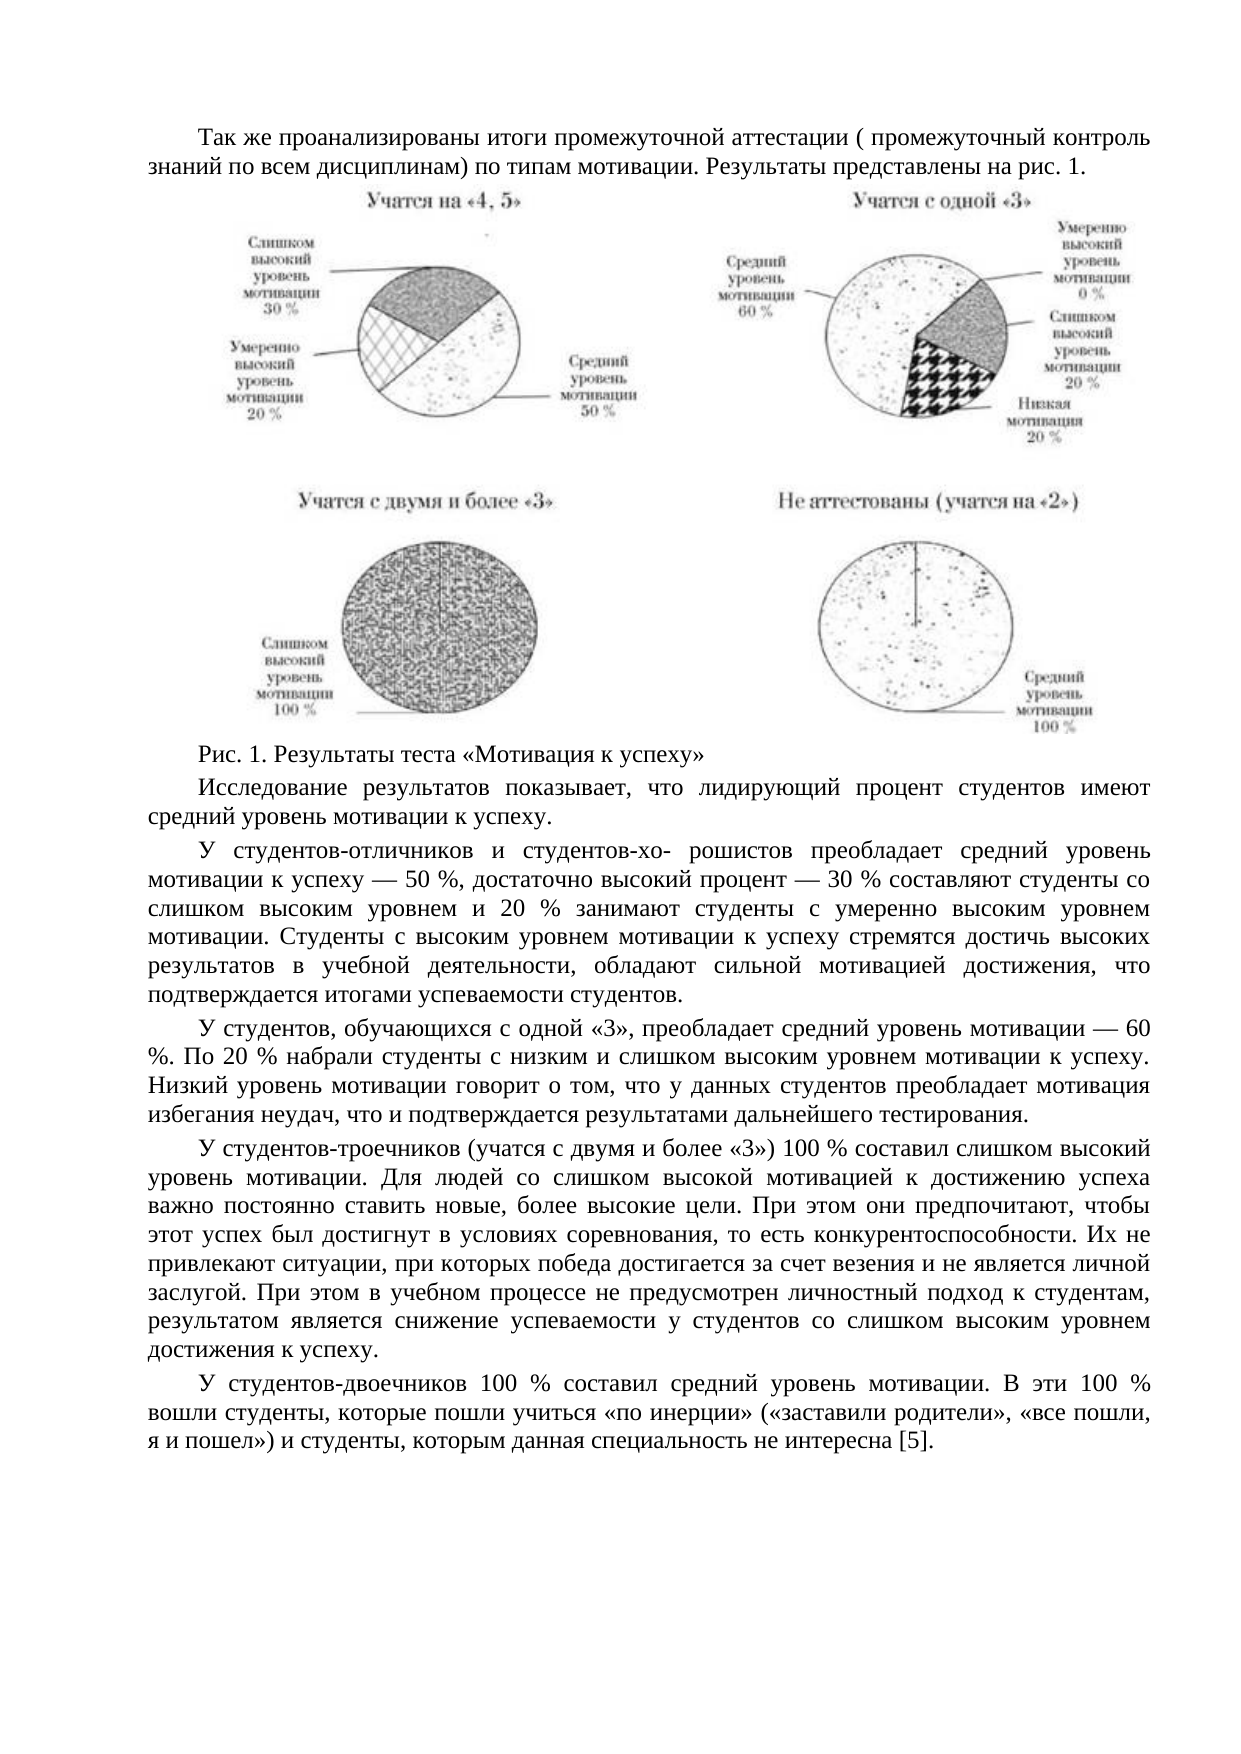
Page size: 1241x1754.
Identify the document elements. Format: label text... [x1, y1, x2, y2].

text У студентов-двоечников 100 % составил средний уровень мотивации. В эти 100 % вошли студенты, которые пошли учиться «по инерции» («заставили родители», «все пошли, я и пошел») и студенты, которым данная специальность не интересна [5]. [148, 1368, 1152, 1454]
text У студентов-отличников и студентов-хо- рошистов преобладает средний уровень мотивации к успеху — 50 %, достаточно высокий процент — 30 % составляют студенты со слишком высоким уровнем и 20 % занимают студенты с умеренно высоким уровнем мотивации. Студенты с высоким уровнем мотивации к успеху стремятся достичь высоких результатов в учебной деятельности, обладают сильной мотивацией достижения, что подтверждается итогами успеваемости студентов. [148, 835, 1152, 1008]
text Исследование результатов показывает, что лидирующий процент студентов имеют средний уровень мотивации к успеху. [148, 772, 1152, 830]
text У студентов-троечников (учатся с двумя и более «3») 100 % составил слишком высокий уровень мотивации. Для людей со слишком высокой мотивацией к достижению успеха важно постоянно ставить новые, более высокие цели. При этом они предпочитают, чтобы этот успех был достигнут в условиях соревнования, то есть конкурентоспособности. Их не привлекают ситуации, при которых победа достигается за счет везения и не является личной заслугой. При этом в учебном процессе не предусмотрен личностный подход к студентам, результатом является снижение успеваемости у студентов со слишком высоким уровнем достижения к успеху. [148, 1133, 1152, 1363]
picture [197, 184, 1173, 734]
text Рис. 1. Результаты теста «Мотивация к успеху» [148, 739, 1152, 767]
text У студентов, обучающихся с одной «3», преобладает средний уровень мотивации — 60 %. По 20 % набрали студенты с низким и слишком высоким уровнем мотивации к успеху. Низкий уровень мотивации говорит о том, что у данных студентов преобладает мотивация избегания неудач, что и подтверждается результатами дальнейшего тестирования. [148, 1013, 1152, 1128]
text Так же проанализированы итоги промежуточной аттестации ( промежуточный контроль знаний по всем дисциплинам) по типам мотивации. Результаты представлены на рис. 1. [148, 122, 1152, 180]
